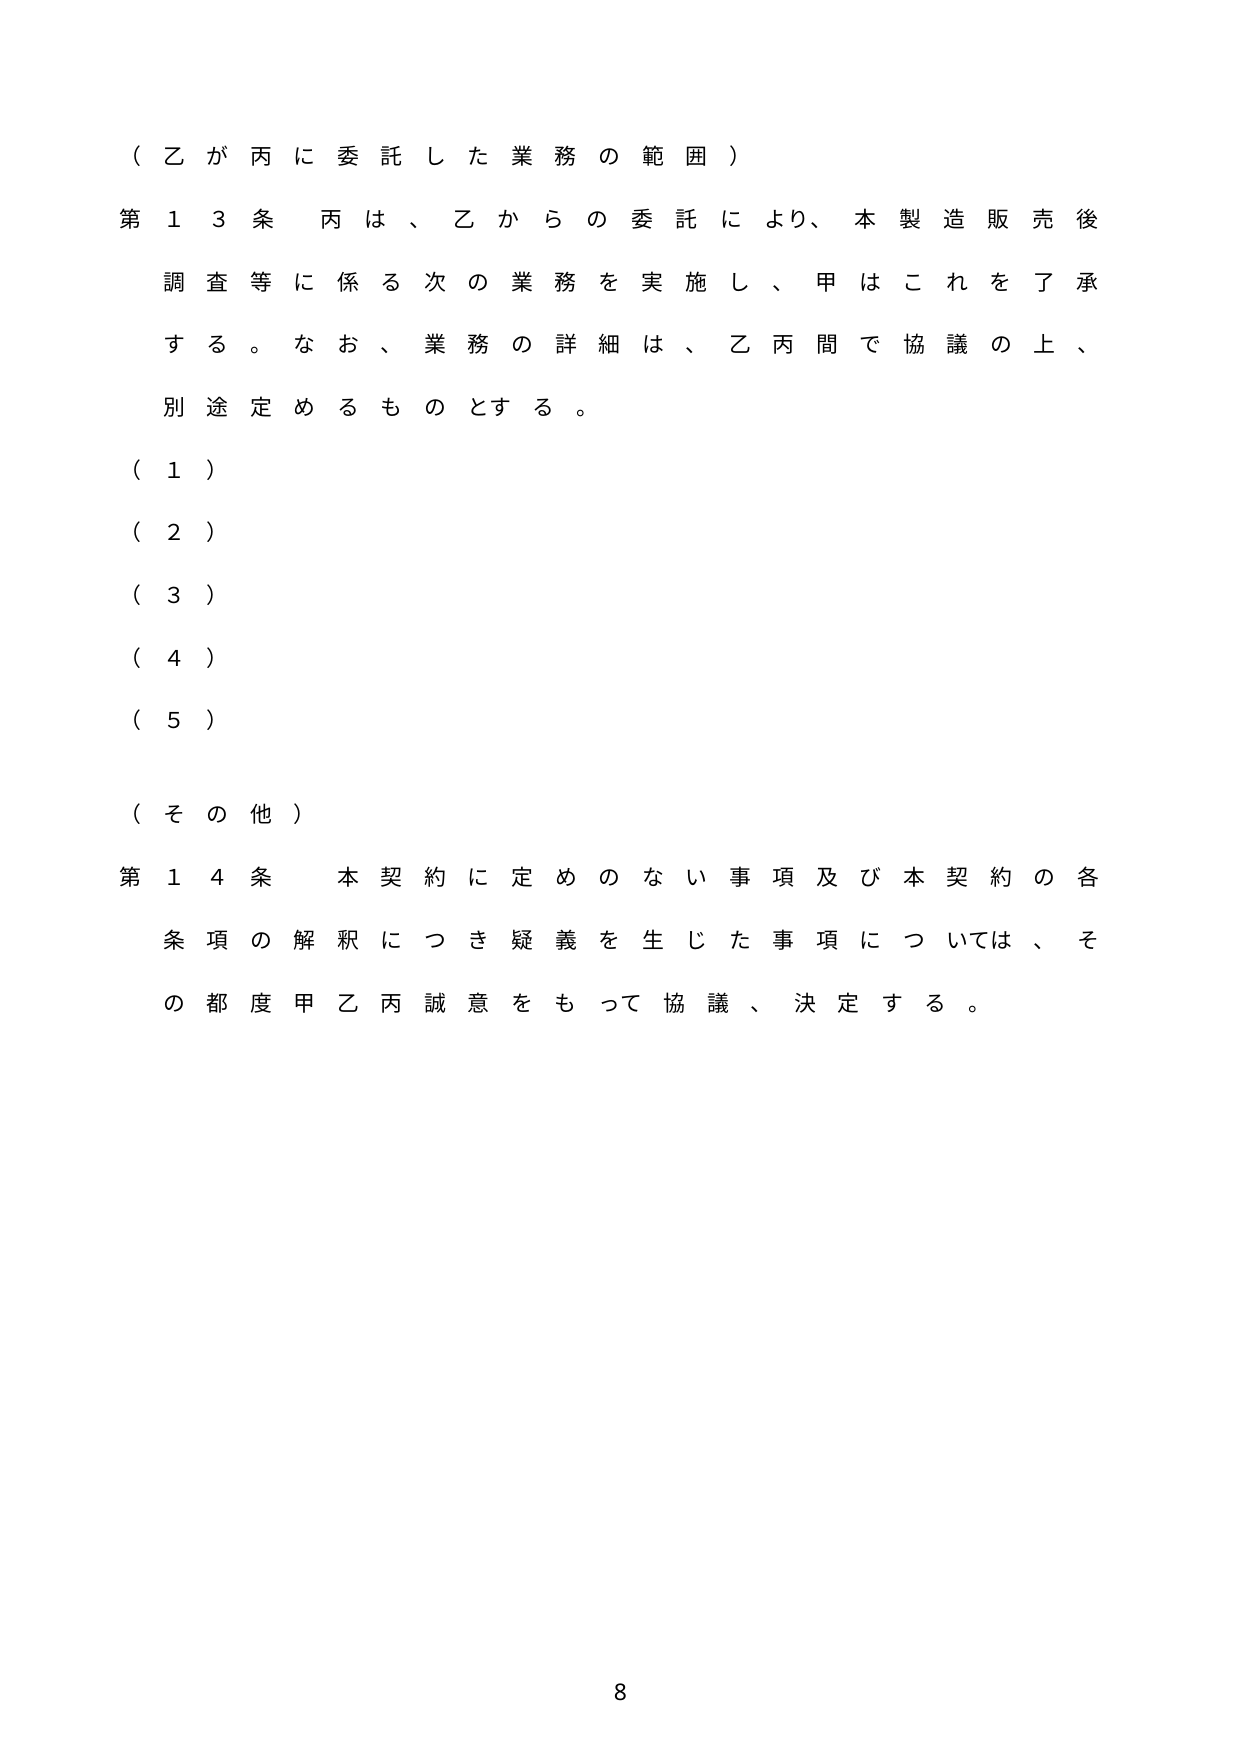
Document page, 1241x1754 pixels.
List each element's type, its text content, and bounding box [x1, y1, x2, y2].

text （５） [119, 688, 1121, 751]
text 第１３条 丙は、乙からの委託により、本製造販売後調査等に係る次の業務を実施し、甲はこれを了承する。なお、業務の詳細は、乙丙間で協議の上、別途定めるものとする。 [119, 186, 1121, 437]
text （２） [119, 500, 1121, 562]
text （その他） [119, 782, 1121, 845]
text 第１４条 本契約に定めのない事項及び本契約の各条項の解釈につき疑義を生じた事項については、その都度甲乙丙誠意をもって協議、決定する。 [119, 845, 1121, 1033]
text （３） [119, 562, 1121, 625]
text （１） [119, 437, 1121, 500]
text （乙が丙に委託した業務の範囲） [119, 123, 1121, 186]
text （４） [119, 625, 1121, 688]
